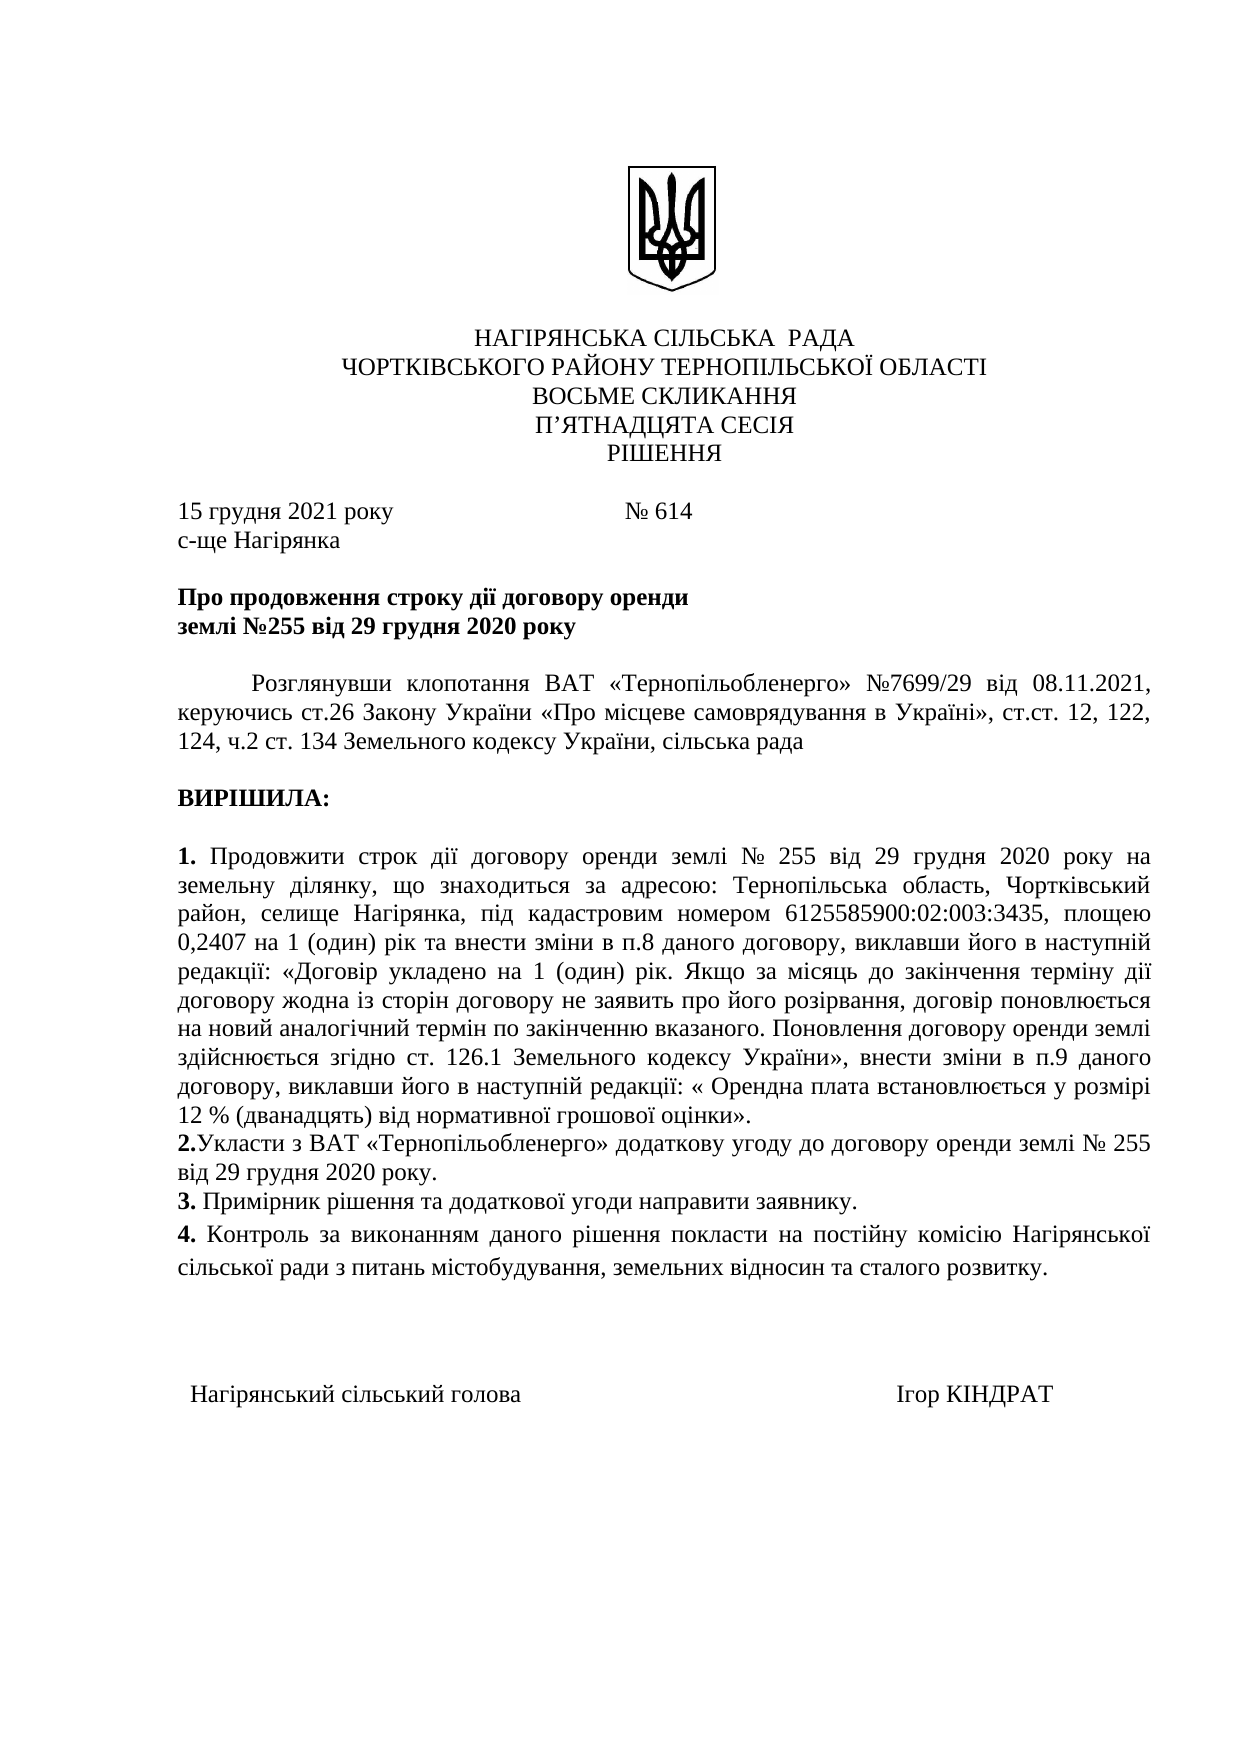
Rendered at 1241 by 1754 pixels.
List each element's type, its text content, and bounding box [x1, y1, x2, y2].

text Розглянувши клопотання ВАТ «Тернопільобленерго» №7699/29 від 08.11.2021, керуючись ст.26 Закону України «Про місцеве самоврядування в Україні», ст.ст. 12, 122, 124, ч.2 ст. 134 Земельного кодексу України, сільська рада [177, 668, 1152, 755]
picture [627, 165, 719, 295]
text Про продовження строку дії договору оренди [177, 582, 1152, 611]
text с-ще Нагірянка [177, 525, 1152, 553]
text Нагірянський сільський голова Ігор КІНДРАТ [177, 1379, 1152, 1408]
list 3. Примірник рішення та додаткової угоди направити заявнику. [177, 1186, 1152, 1215]
text НАГІРЯНСЬКА СІЛЬСЬКА РАДА [177, 323, 1152, 352]
text 1. Продовжити строк дії договору оренди землі № 255 від 29 грудня 2020 року на земельну ділянку, що знаходиться за адресою: Тернопільська область, Чортківський район, селище Нагірянка, під кадастровим номером 6125585900:02:003:3435, площею 0,2407 на 1 (один) рік та внести зміни в п.8 даного договору, виклавши його в наступній редакції: «Договір укладено на 1 (один) рік. Якщо за місяць до закінчення терміну дії договору жодна із сторін договору не заявить про його розірвання, договір поновлюється на новий аналогічний термін по закінченню вказаного. Поновлення договору оренди землі здійснюється згідно ст. 126.1 Земельного кодексу України», внести зміни в п.9 даного договору, виклавши його в наступній редакції: « Орендна плата встановлюється у розмірі 12 % (дванадцять) від нормативної грошової оцінки». [177, 841, 1152, 1128]
text ВИРІШИЛА: [177, 783, 1152, 812]
text 2.Укласти з ВАТ «Тернопільобленерго» додаткову угоду до договору оренди землі № 255 від 29 грудня 2020 року. [177, 1128, 1152, 1186]
list 4. Контроль за виконанням даного рішення покласти на постійну комісію Нагірянської сільської ради з питань містобудування, земельних відносин та сталого розвитку. [177, 1219, 1152, 1281]
text землі №255 від 29 грудня 2020 року [177, 611, 1152, 640]
text ЧОРТКІВСЬКОГО РАЙОНУ ТЕРНОПІЛЬСЬКОЇ ОБЛАСТІ [177, 352, 1152, 381]
text П’ЯТНАДЦЯТА СЕСІЯ [177, 410, 1152, 438]
text РІШЕННЯ [177, 438, 1152, 467]
text ВОСЬМЕ СКЛИКАННЯ [177, 381, 1152, 410]
text 15 грудня 2021 року № 614 [177, 496, 1152, 525]
